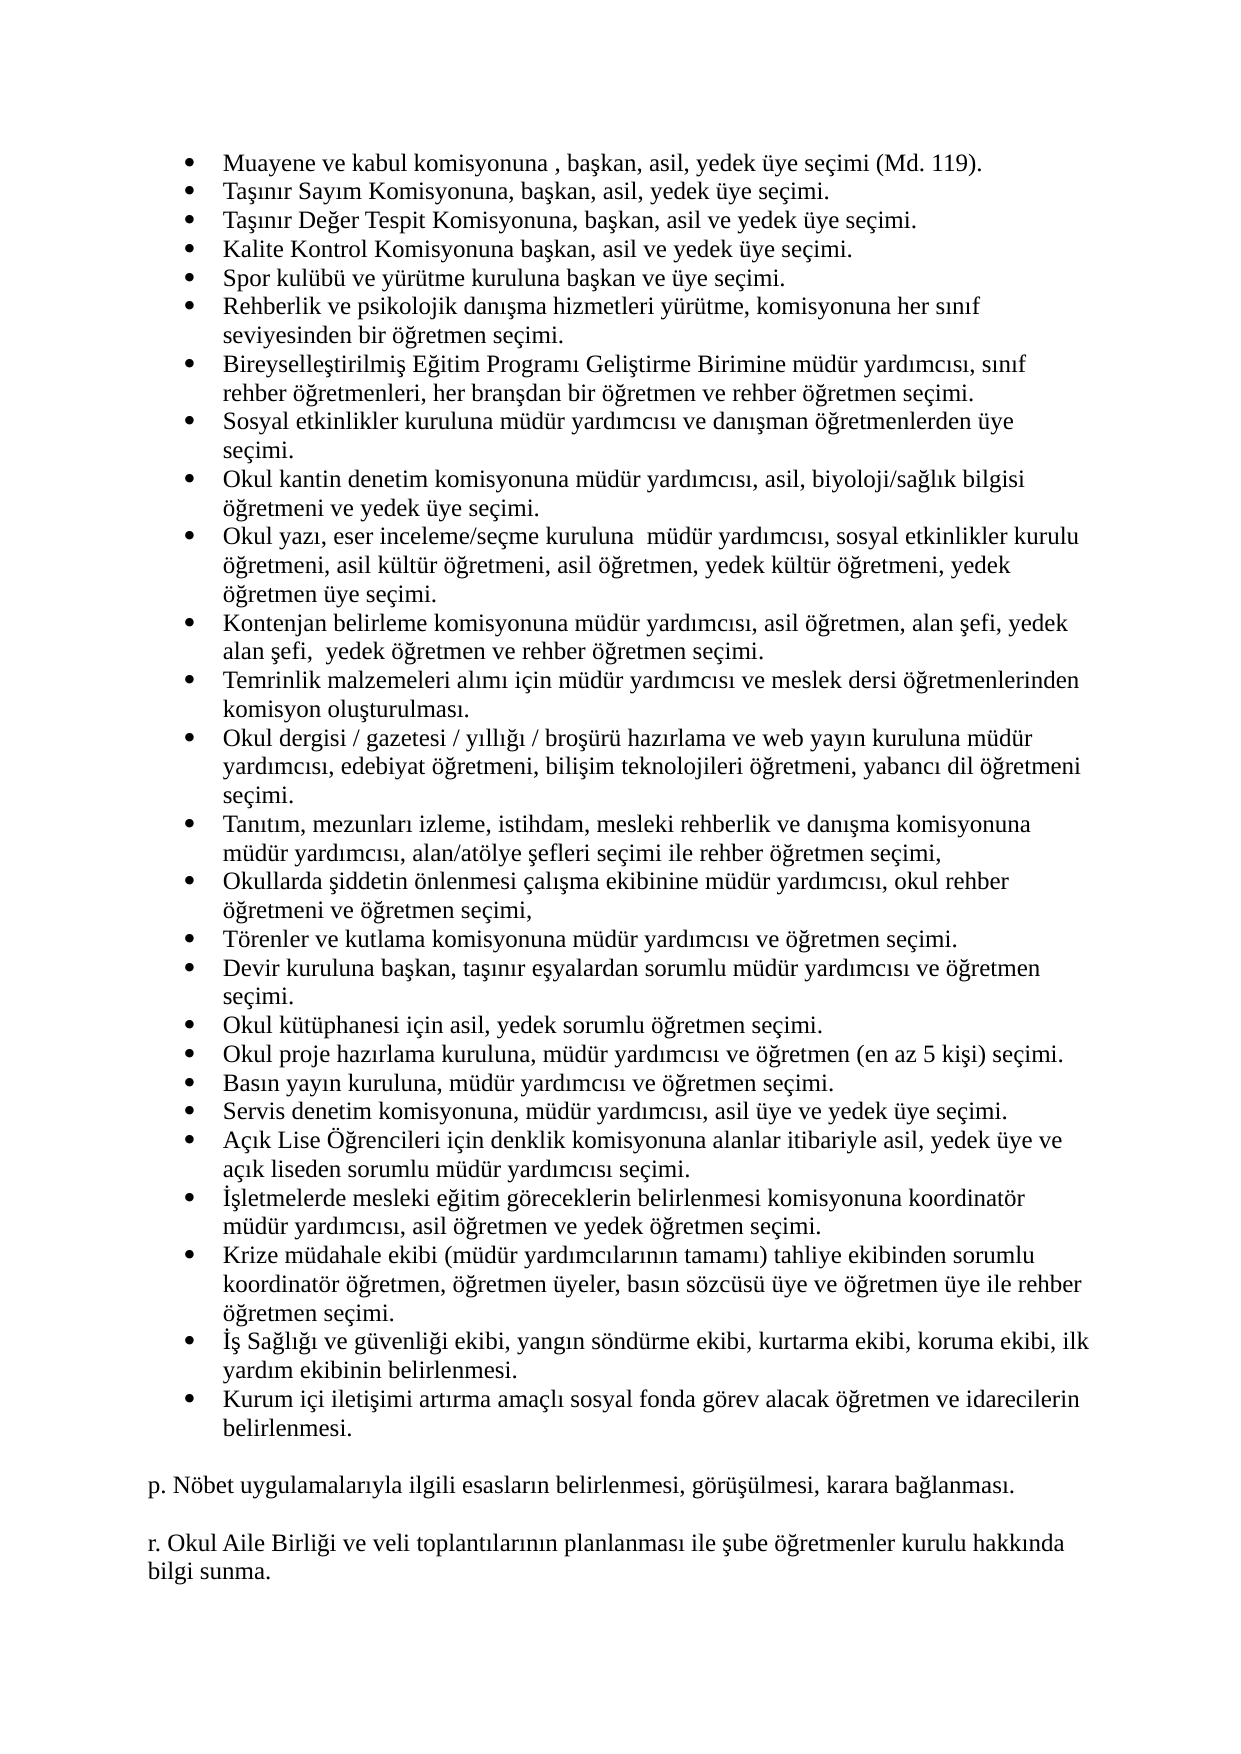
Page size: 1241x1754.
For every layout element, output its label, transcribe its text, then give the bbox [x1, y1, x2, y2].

list Okul kütüphanesi için asil, yedek sorumlu öğretmen seçimi. [185, 1010, 1093, 1039]
list Servis denetim komisyonuna, müdür yardımcısı, asil üye ve yedek üye seçimi. [185, 1096, 1093, 1125]
list Kurum içi iletişimi artırma amaçlı sosyal fonda görev alacak öğretmen ve idarecilerin belirlenmesi. [185, 1384, 1093, 1441]
list Rehberlik ve psikolojik danışma hizmetleri yürütme, komisyonuna her sınıf seviyesinden bir öğretmen seçimi. [185, 291, 1093, 349]
list Okul kantin denetim komisyonuna müdür yardımcısı, asil, biyoloji/sağlık bilgisi öğretmeni ve yedek üye seçimi. [185, 464, 1093, 521]
list Devir kuruluna başkan, taşınır eşyalardan sorumlu müdür yardımcısı ve öğretmen seçimi. [185, 953, 1093, 1010]
list Okul proje hazırlama kuruluna, müdür yardımcısı ve öğretmen (en az 5 kişi) seçimi. [185, 1039, 1093, 1068]
list Krize müdahale ekibi (müdür yardımcılarının tamamı) tahliye ekibinden sorumlu koordinatör öğretmen, öğretmen üyeler, basın sözcüsü üye ve öğretmen üye ile rehber öğretmen seçimi. [185, 1240, 1093, 1326]
list Okul yazı, eser inceleme/seçme kuruluna müdür yardımcısı, sosyal etkinlikler kurulu öğretmeni, asil kültür öğretmeni, asil öğretmen, yedek kültür öğretmeni, yedek öğretmen üye seçimi. [185, 521, 1093, 608]
list Kalite Kontrol Komisyonuna başkan, asil ve yedek üye seçimi. [185, 234, 1093, 263]
text r. Okul Aile Birliği ve veli toplantılarının planlanması ile şube öğretmenler kurulu hakkında bilgi sunma. [148, 1528, 1093, 1585]
list Tanıtım, mezunları izleme, istihdam, mesleki rehberlik ve danışma komisyonuna müdür yardımcısı, alan/atölye şefleri seçimi ile rehber öğretmen seçimi, [185, 809, 1093, 866]
list Kontenjan belirleme komisyonuna müdür yardımcısı, asil öğretmen, alan şefi, yedek alan şefi, yedek öğretmen ve rehber öğretmen seçimi. [185, 608, 1093, 665]
list Muayene ve kabul komisyonuna , başkan, asil, yedek üye seçimi (Md. 119). [185, 148, 1093, 176]
list Okul dergisi / gazetesi / yıllığı / broşürü hazırlama ve web yayın kuruluna müdür yardımcısı, edebiyat öğretmeni, bilişim teknolojileri öğretmeni, yabancı dil öğretmeni seçimi. [185, 723, 1093, 809]
list Okullarda şiddetin önlenmesi çalışma ekibinine müdür yardımcısı, okul rehber öğretmeni ve öğretmen seçimi, [185, 866, 1093, 924]
list Temrinlik malzemeleri alımı için müdür yardımcısı ve meslek dersi öğretmenlerinden komisyon oluşturulması. [185, 665, 1093, 723]
list Basın yayın kuruluna, müdür yardımcısı ve öğretmen seçimi. [185, 1068, 1093, 1096]
text p. Nöbet uygulamalarıyla ilgili esasların belirlenmesi, görüşülmesi, karara bağlanması. [148, 1470, 1093, 1499]
list İşletmelerde mesleki eğitim göreceklerin belirlenmesi komisyonuna koordinatör müdür yardımcısı, asil öğretmen ve yedek öğretmen seçimi. [185, 1183, 1093, 1240]
list Spor kulübü ve yürütme kuruluna başkan ve üye seçimi. [185, 263, 1093, 291]
list Bireyselleştirilmiş Eğitim Programı Geliştirme Birimine müdür yardımcısı, sınıf rehber öğretmenleri, her branşdan bir öğretmen ve rehber öğretmen seçimi. [185, 349, 1093, 406]
list Taşınır Sayım Komisyonuna, başkan, asil, yedek üye seçimi. [185, 176, 1093, 205]
list Törenler ve kutlama komisyonuna müdür yardımcısı ve öğretmen seçimi. [185, 924, 1093, 953]
list İş Sağlığı ve güvenliği ekibi, yangın söndürme ekibi, kurtarma ekibi, koruma ekibi, ilk yardım ekibinin belirlenmesi. [185, 1326, 1093, 1384]
list Açık Lise Öğrencileri için denklik komisyonuna alanlar itibariyle asil, yedek üye ve açık liseden sorumlu müdür yardımcısı seçimi. [185, 1125, 1093, 1183]
list Taşınır Değer Tespit Komisyonuna, başkan, asil ve yedek üye seçimi. [185, 205, 1093, 234]
list Sosyal etkinlikler kuruluna müdür yardımcısı ve danışman öğretmenlerden üye seçimi. [185, 406, 1093, 464]
